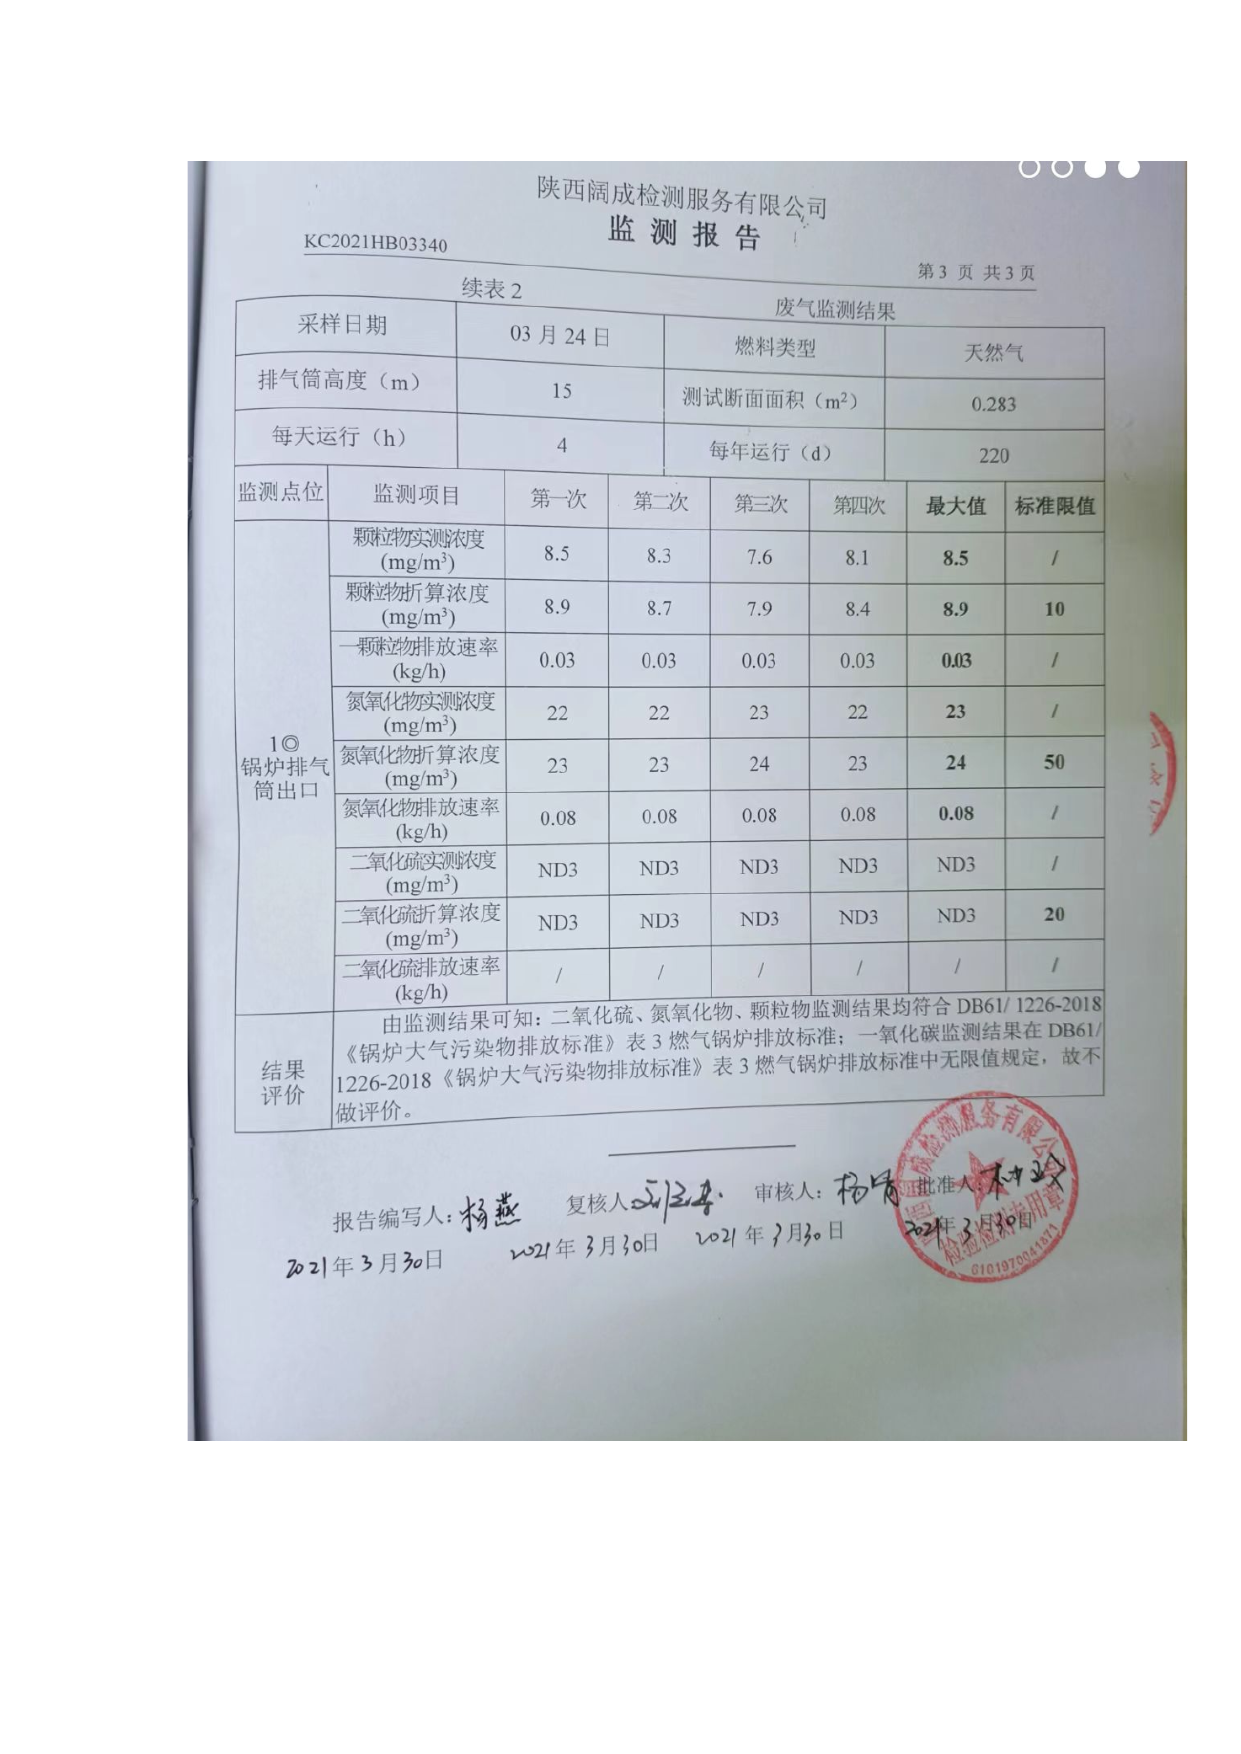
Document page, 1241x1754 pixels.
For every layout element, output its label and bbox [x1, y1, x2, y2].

picture [187, 161, 1187, 1440]
